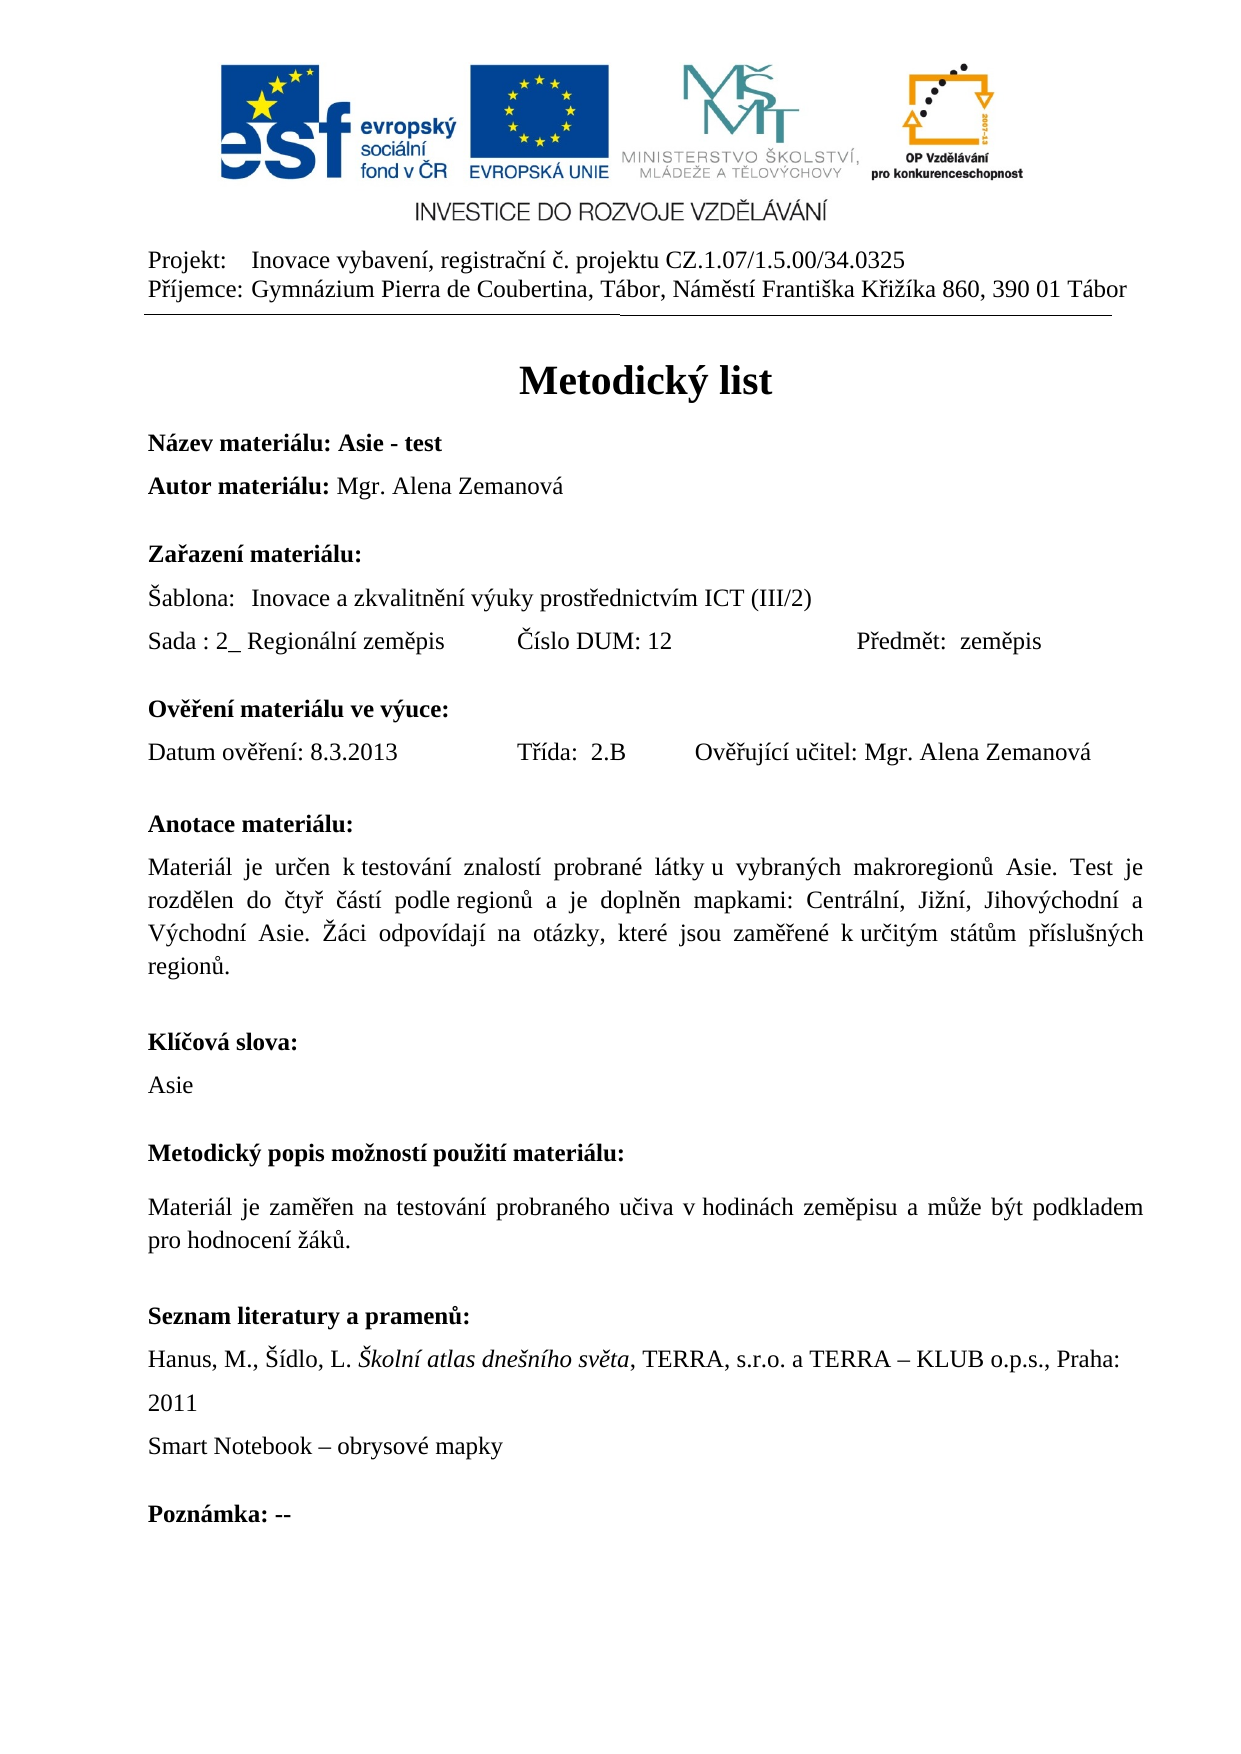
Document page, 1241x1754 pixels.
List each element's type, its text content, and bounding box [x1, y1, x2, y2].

text Seznam literatury a pramenů: [148, 1301, 1144, 1330]
text Sada : 2_ Regionální zeměpis Číslo DUM: 12 Předmět: zeměpis [148, 626, 1144, 654]
text Smart Notebook – obrysové mapky [148, 1431, 1144, 1459]
text Datum ověření: 8.3.2013 Třída: 2.B Ověřující učitel: Mgr. Alena Zemanová [148, 737, 1144, 766]
text Asie [148, 1070, 1144, 1099]
picture [217, 62, 1029, 224]
text Metodický popis možností použití materiálu: [148, 1138, 1144, 1167]
text Poznámka: -- [148, 1499, 1144, 1528]
text Ověření materiálu ve výuce: [148, 694, 1144, 723]
text Zařazení materiálu: [148, 539, 1144, 568]
text Materiál je zaměřen na testování probraného učiva v hodinách zeměpisu a může být podkladem pro hodnocení žáků. [148, 1192, 1144, 1254]
text Autor materiálu: Mgr. Alena Zemanová [148, 471, 1144, 500]
text Anotace materiálu: [148, 809, 1144, 838]
text Klíčová slova: [148, 1027, 1144, 1056]
text Metodický list [148, 355, 1144, 403]
text Materiál je určen k testování znalostí probrané látky u vybraných makroregionů Asie. Test je rozdělen do čtyř částí podle regionů a je doplněn mapkami: Centrální, Jižní, Jihovýchodní a Východní Asie. Žáci odpovídají na otázky, které jsou zaměřené k určitým státům příslušných regionů. [148, 852, 1144, 980]
text Šablona: Inovace a zkvalitnění výuky prostřednictvím ICT (III/2) [148, 583, 1144, 611]
text Hanus, M., Šídlo, L. Školní atlas dnešního světa, TERRA, s.r.o. a TERRA – KLUB o.p.s., Praha: 2011 [148, 1344, 1144, 1416]
text Název materiálu: Asie - test [148, 428, 1144, 457]
